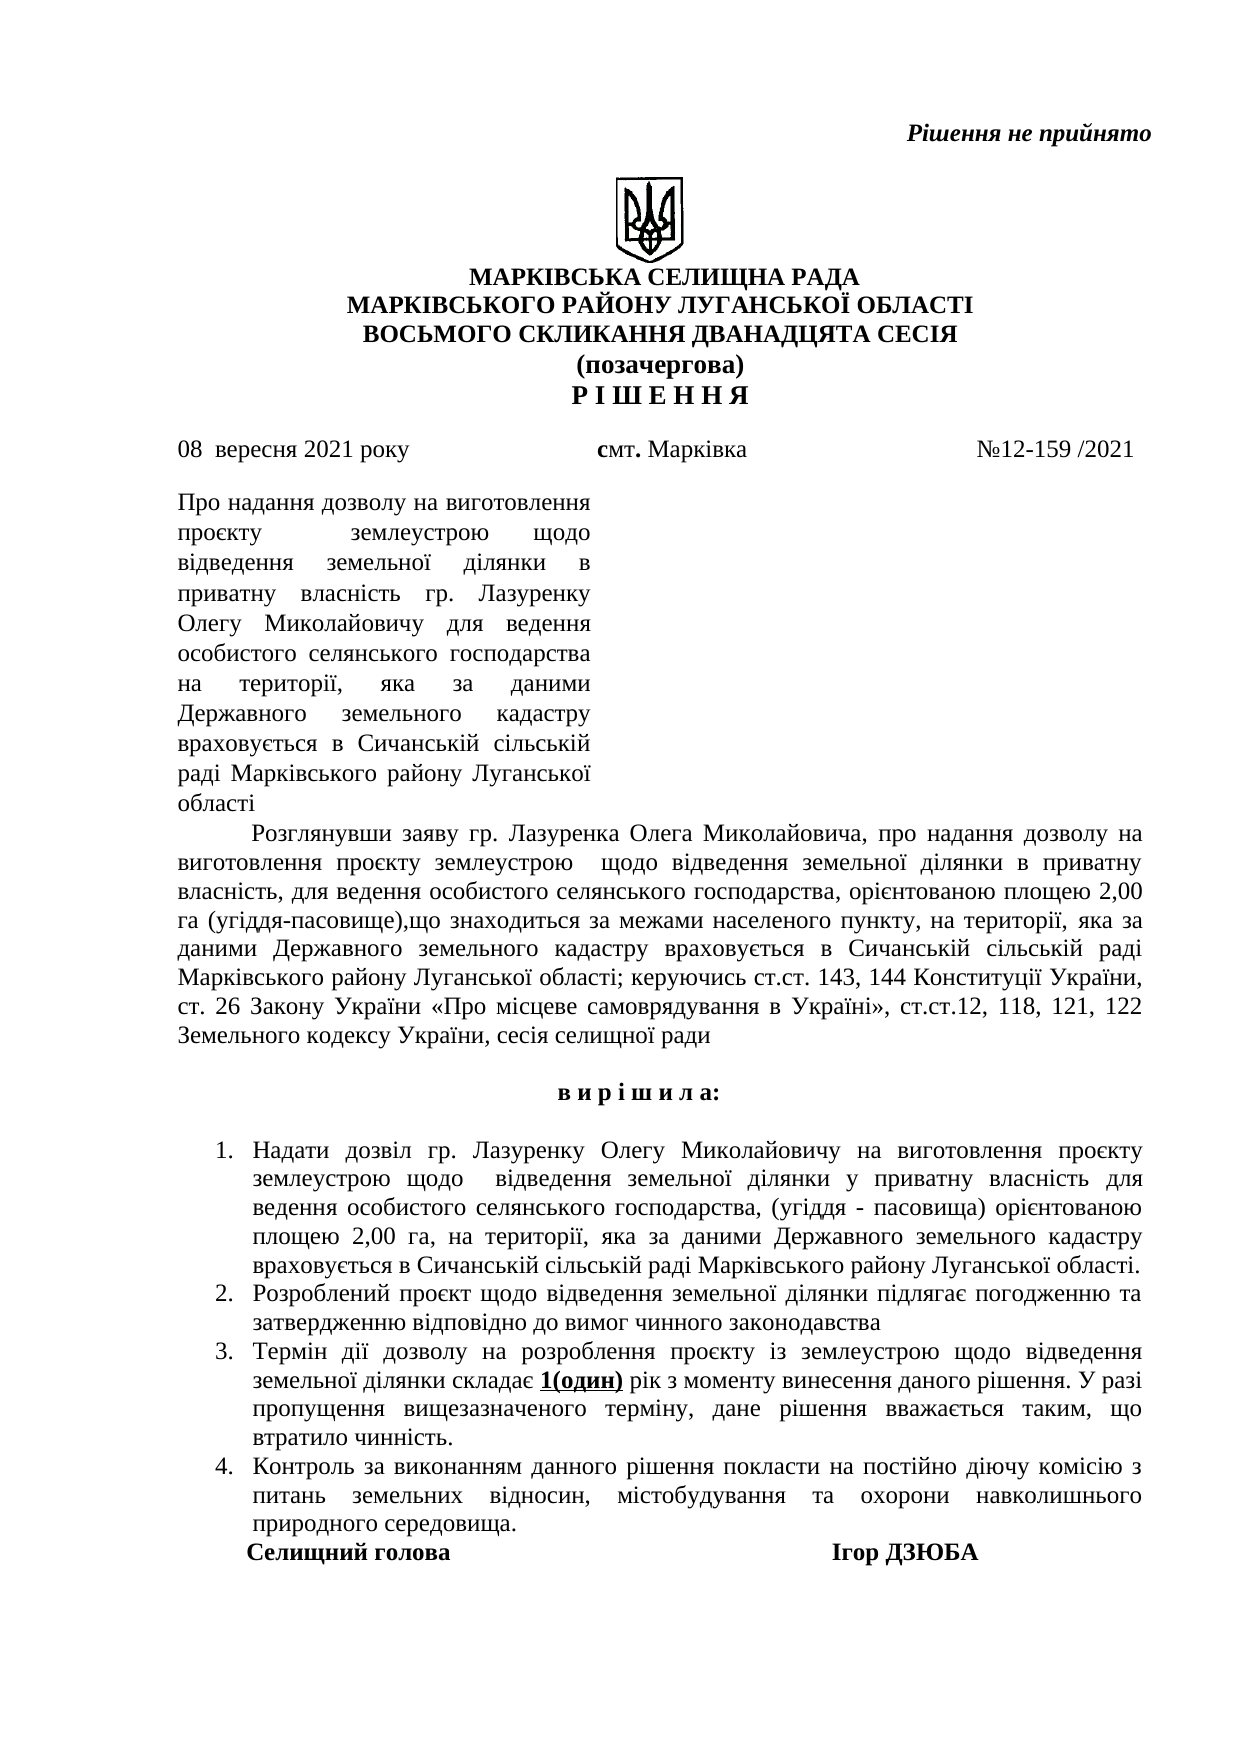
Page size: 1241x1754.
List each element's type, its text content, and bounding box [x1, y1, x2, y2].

list Розроблений проєкт щодо відведення земельної ділянки підлягає погодженню та затвердженню відповідно до вимог чинного законодавства [215, 1278, 1143, 1336]
text Рішення не прийнято [177, 118, 1152, 147]
table_header Про надання дозволу на виготовлення проєкту землеустрою щодо відведення земельної ділянки в приватну власність гр. Лазуренку Олегу Миколайовичу для ведення особистого селянського господарства на території, яка за даними Державного земельного кадастру враховується в Сичанській сільській раді Марківського району Луганської області [166, 487, 788, 818]
text 08 вересня 2021 року смт. Марківка №12-159 /2021 [177, 434, 1143, 463]
list Контроль за виконанням данного рішення покласти на постійно діючу комісію з питань земельних відносин, містобудування та охорони навколишнього природного середовища. [215, 1451, 1143, 1537]
subtitle МАРКІВСЬКОГО РАЙОНУ ЛУГАНСЬКОЇ ОБЛАСТІ [177, 291, 1143, 319]
subtitle Селищний голова Ігор ДЗЮБА [177, 1537, 1143, 1566]
text МАРКІВСЬКА СЕЛИЩНА РАДА [177, 262, 1152, 291]
text Р І Ш Е Н Н Я [177, 379, 1143, 410]
text в и р і ш и л а: [177, 1077, 1143, 1106]
list Термін дії дозволу на розроблення проєкту із землеустрою щодо відведення земельної ділянки складає 1(один) рік з моменту винесення даного рішення. У разі пропущення вищезазначеного терміну, дане рішення вважається таким, що втратило чинність. [215, 1336, 1143, 1451]
list Надати дозвіл гр. Лазуренку Олегу Миколайовичу на виготовлення проєкту землеустрою щодо відведення земельної ділянки у приватну власність для ведення особистого селянського господарства, (угіддя - пасовища) орієнтованою площею 2,00 га, на території, яка за даними Державного земельного кадастру враховується в Сичанській сільській раді Марківського району Луганської області. [215, 1135, 1143, 1278]
text ВОСЬМОГО СКЛИКАННЯ ДВАНАДЦЯТА СЕСІЯ [177, 319, 1143, 348]
picture [616, 177, 684, 263]
text (позачергова) [177, 348, 1143, 379]
text Розглянувши заяву гр. Лазуренка Олега Миколайовича, про надання дозволу на виготовлення проєкту землеустрою щодо відведення земельної ділянки в приватну власність, для ведення особистого селянського господарства, орієнтованою площею 2,00 га (угіддя-пасовище),що знаходиться за межами населеного пункту, на території, яка за даними Державного земельного кадастру враховується в Сичанській сільській раді Марківського району Луганської області; керуючись ст.ст. 143, 144 Конституції України, ст. 26 Закону України «Про місцеве самоврядування в Україні», ст.ст.12, 118, 121, 122 Земельного кодексу України, сесія селищної ради [177, 818, 1143, 1048]
